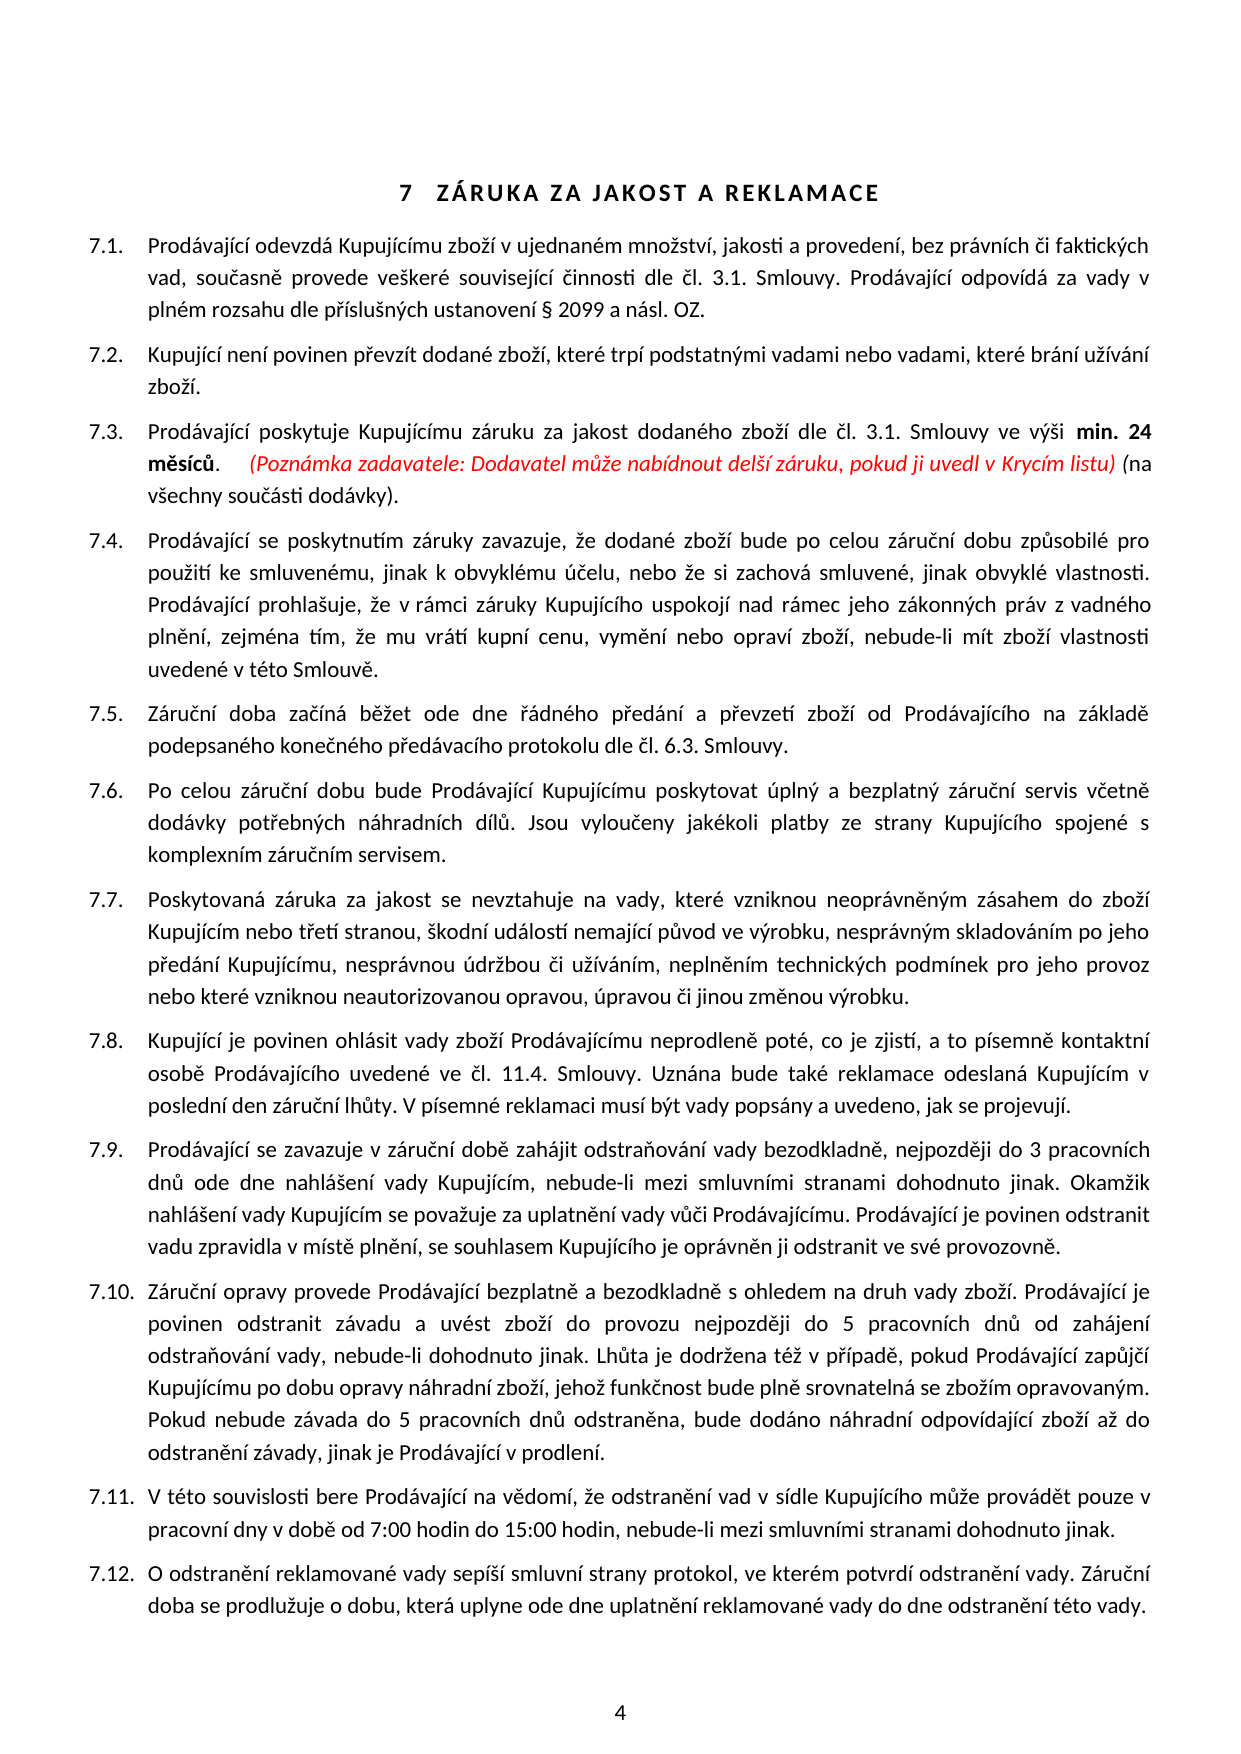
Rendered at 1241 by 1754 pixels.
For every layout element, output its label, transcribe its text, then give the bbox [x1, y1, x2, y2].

list Kupující není povinen převzít dodané zboží, které trpí podstatnými vadami nebo vadami, které brání užívání zboží. [89, 340, 1152, 400]
list Prodávající se zavazuje v záruční době zahájit odstraňování vady bezodkladně, nejpozději do 3 pracovních dnů ode dne nahlášení vady Kupujícím, nebude-li mezi smluvními stranami dohodnuto jinak. Okamžik nahlášení vady Kupujícím se považuje za uplatnění vady vůči Prodávajícímu. Prodávající je povinen odstranit vadu zpravidla v místě plnění, se souhlasem Kupujícího je oprávněn ji odstranit ve své provozovně. [89, 1136, 1152, 1260]
list O odstranění reklamované vady sepíší smluvní strany protokol, ve kterém potvrdí odstranění vady. Záruční doba se prodlužuje o dobu, která uplyne ode dne uplatnění reklamované vady do dne odstranění této vady. [89, 1559, 1152, 1619]
list Prodávající poskytuje Kupujícímu záruku za jakost dodaného zboží dle čl. 3.1. Smlouvy ve výši min. 24 měsíců. (Poznámka zadavatele: Dodavatel může nabídnout delší záruku, pokud ji uvedl v Krycím listu) (na všechny součásti dodávky). [89, 417, 1152, 509]
list Poskytovaná záruka za jakost se nevztahuje na vady, které vzniknou neoprávněným zásahem do zboží Kupujícím nebo třetí stranou, škodní událostí nemající původ ve výrobku, nesprávným skladováním po jeho předání Kupujícímu, nesprávnou údržbou či užíváním, neplněním technických podmínek pro jeho provoz nebo které vzniknou neautorizovanou opravou, úpravou či jinou změnou výrobku. [89, 885, 1152, 1010]
list Záruční doba začíná běžet ode dne řádného předání a převzetí zboží od Prodávajícího na základě podepsaného konečného předávacího protokolu dle čl. 6.3. Smlouvy. [89, 699, 1152, 759]
list V této souvislosti bere Prodávající na vědomí, že odstranění vad v sídle Kupujícího může provádět pouze v pracovní dny v době od 7:00 hodin do 15:00 hodin, nebude-li mezi smluvními stranami dohodnuto jinak. [89, 1482, 1152, 1543]
list Po celou záruční dobu bude Prodávající Kupujícímu poskytovat úplný a bezplatný záruční servis včetně dodávky potřebných náhradních dílů. Jsou vyloučeny jakékoli platby ze strany Kupujícího spojené s komplexním záručním servisem. [89, 776, 1152, 869]
list Prodávající se poskytnutím záruky zavazuje, že dodané zboží bude po celou záruční dobu způsobilé pro použití ke smluvenému, jinak k obvyklému účelu, nebo že si zachová smluvené, jinak obvyklé vlastnosti. Prodávající prohlašuje, že v rámci záruky Kupujícího uspokojí nad rámec jeho zákonných práv z vadného plnění, zejména tím, že mu vrátí kupní cenu, vymění nebo opraví zboží, nebude-li mít zboží vlastnosti uvedené v této Smlouvě. [89, 526, 1152, 683]
subtitle ZÁRUKA ZA JAKOST A REKLAMACE [126, 177, 1152, 208]
list Prodávající odevzdá Kupujícímu zboží v ujednaném množství, jakosti a provedení, bez právních či faktických vad, současně provede veškeré související činnosti dle čl. 3.1. Smlouvy. Prodávající odpovídá za vady v plném rozsahu dle příslušných ustanovení § 2099 a násl. OZ. [89, 231, 1152, 323]
list Kupující je povinen ohlásit vady zboží Prodávajícímu neprodleně poté, co je zjistí, a to písemně kontaktní osobě Prodávajícího uvedené ve čl. 11.4. Smlouvy. Uznána bude také reklamace odeslaná Kupujícím v poslední den záruční lhůty. V písemné reklamaci musí být vady popsány a uvedeno, jak se projevují. [89, 1027, 1152, 1119]
list Záruční opravy provede Prodávající bezplatně a bezodkladně s ohledem na druh vady zboží. Prodávající je povinen odstranit závadu a uvést zboží do provozu nejpozději do 5 pracovních dnů od zahájení odstraňování vady, nebude-li dohodnuto jinak. Lhůta je dodržena též v případě, pokud Prodávající zapůjčí Kupujícímu po dobu opravy náhradní zboží, jehož funkčnost bude plně srovnatelná se zbožím opravovaným. Pokud nebude závada do 5 pracovních dnů odstraněna, bude dodáno náhradní odpovídající zboží až do odstranění závady, jinak je Prodávající v prodlení. [89, 1277, 1152, 1466]
